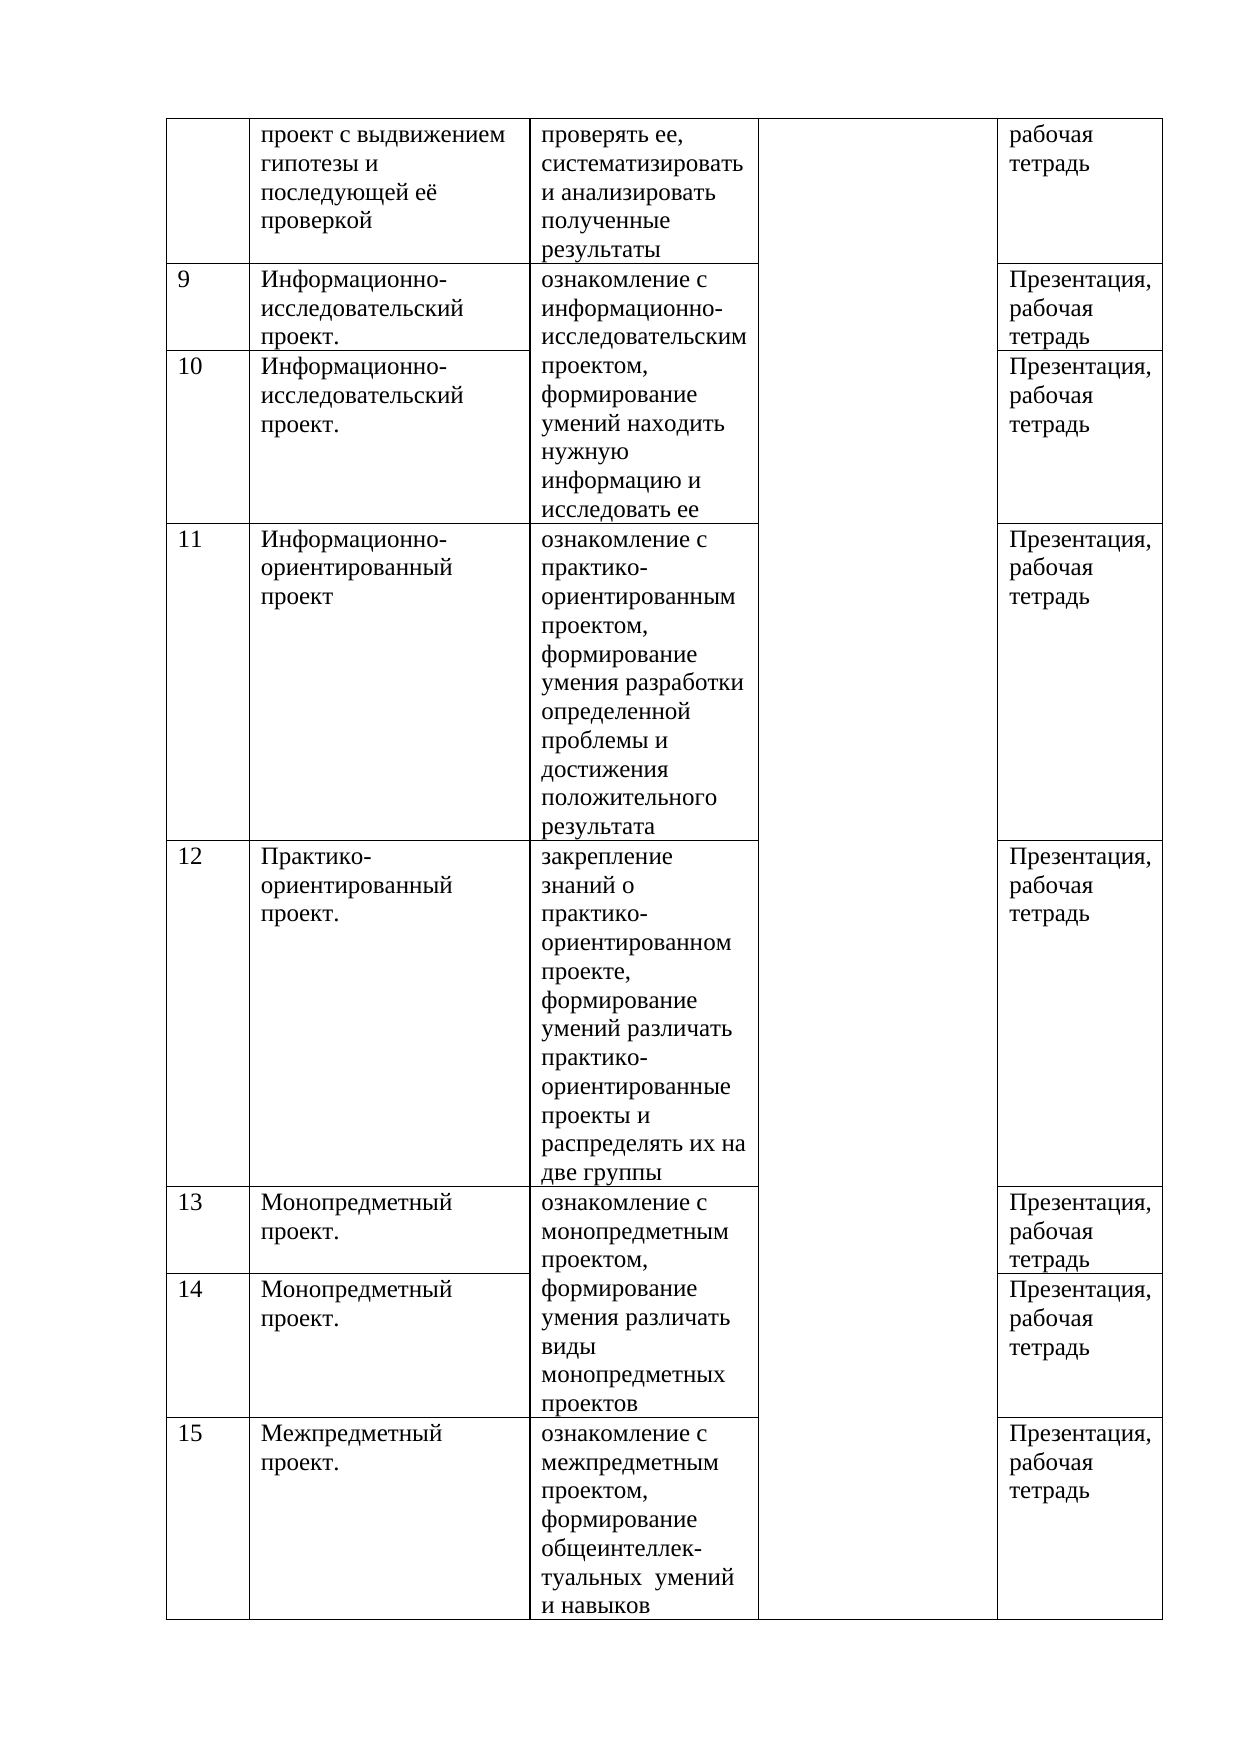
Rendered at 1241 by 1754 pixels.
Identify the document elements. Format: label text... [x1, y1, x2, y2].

table_cell Презентация, рабочая тетрадь [998, 841, 1162, 1186]
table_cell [250, 119, 529, 263]
table_cell 9 [167, 264, 249, 350]
table_cell 8 [167, 119, 249, 263]
table_cell Презентация, рабочая тетрадь [998, 1187, 1162, 1273]
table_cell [250, 1418, 529, 1619]
table_cell Информационно-ориентированный проект [250, 524, 529, 840]
table_cell 15 [167, 1418, 249, 1619]
table_cell 13 [167, 1187, 249, 1273]
table_cell Презентация, рабочая тетрадь [998, 1274, 1162, 1417]
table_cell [531, 1418, 758, 1619]
table_cell 10 [167, 351, 249, 523]
table_cell Монопредметный проект. [250, 1274, 529, 1417]
table_cell ознакомление с монопредметным проектом, формирование умения различать виды монопредметных проектов [531, 1187, 758, 1417]
table_cell 11 [167, 524, 249, 840]
table_cell Презентация, рабочая тетрадь [998, 351, 1162, 523]
table_cell ознакомление с практико-ориентированным проектом, формирование умения разработки определенной проблемы и достижения положительного результата [531, 524, 758, 840]
table_cell Монопредметный проект. [250, 1187, 529, 1273]
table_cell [998, 1418, 1162, 1619]
table_cell Презентация, рабочая тетрадь [998, 264, 1162, 350]
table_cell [998, 119, 1162, 263]
table_cell Информационно-исследовательский проект. [250, 351, 529, 523]
table_cell ознакомление с информационно-исследовательским проектом, формирование умений находить нужную информацию и исследовать ее [531, 264, 758, 523]
table_cell Информационно-исследовательский проект. [250, 264, 529, 350]
table_cell 14 [167, 1274, 249, 1417]
table_cell Презентация, рабочая тетрадь [998, 524, 1162, 840]
table_cell Практико-ориентированный проект. [250, 841, 529, 1186]
table_cell 12 [167, 841, 249, 1186]
table_cell закрепление знаний о практико-ориентированном проекте, формирование умений различать практико-ориентированные проекты и распределять их на две группы [531, 841, 758, 1186]
